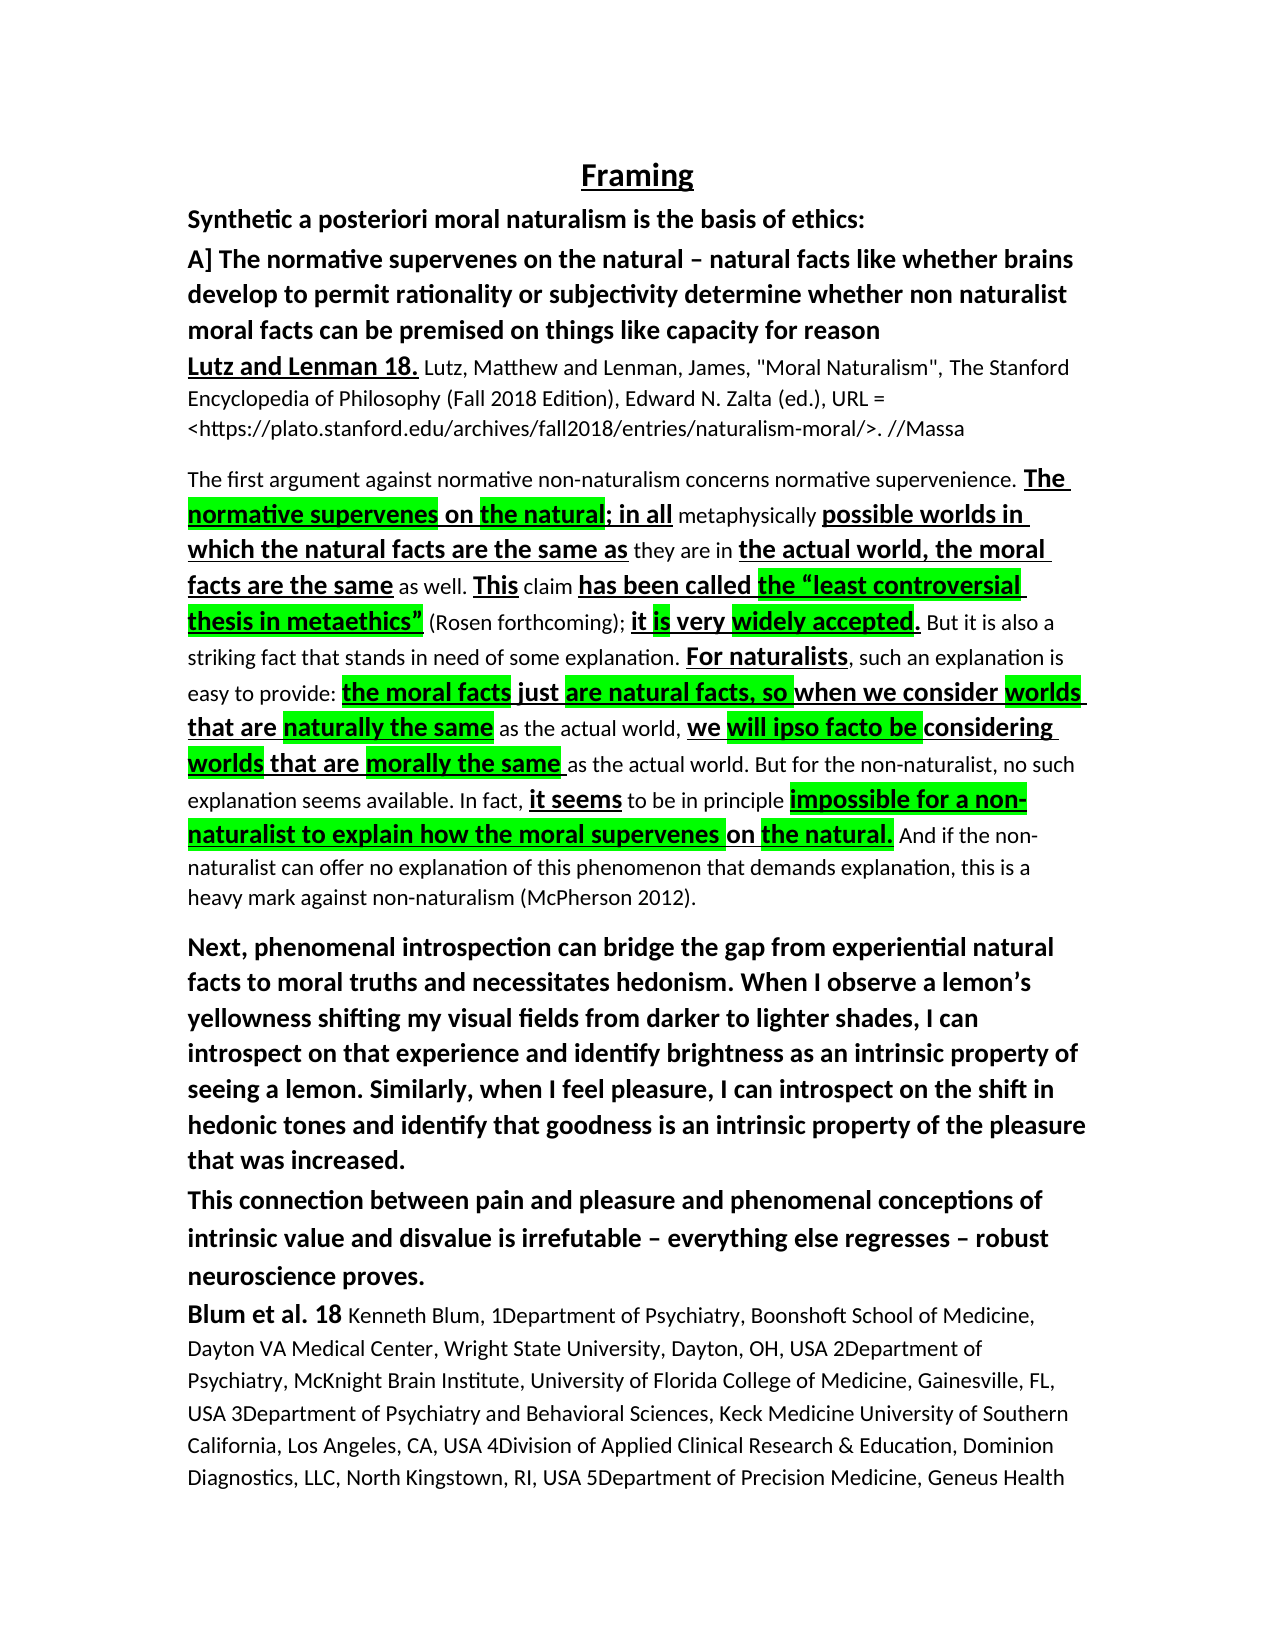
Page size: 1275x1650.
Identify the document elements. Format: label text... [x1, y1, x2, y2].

subtitle Synthetic a posteriori moral naturalism is the basis of ethics: [187, 202, 1087, 235]
text Lutz and Lenman 18. Lutz, Matthew and Lenman, James, "Moral Naturalism", The Stanford Encyclopedia of Philosophy (Fall 2018 Edition), Edward N. Zalta (ed.), URL = <https://plato.stanford.edu/archives/fall2018/entries/naturalism-moral/>. //Massa [187, 349, 1087, 442]
text The first argument against normative non-naturalism concerns normative supervenience. The normative supervenes on the natural; in all metaphysically possible worlds in which the natural facts are the same as they are in the actual world, the moral facts are the same as well. This claim has been called the “least controversial thesis in metaethics” (Rosen forthcoming); it is very widely accepted. But it is also a striking fact that stands in need of some explanation. For naturalists, such an explanation is easy to provide: the moral facts just are natural facts, so when we consider worlds that are naturally the same as the actual world, we will ipso facto be considering worlds that are morally the same as the actual world. But for the non-naturalist, no such explanation seems available. In fact, it seems to be in principle impossible for a non-naturalist to explain how the moral supervenes on the natural. And if the non-naturalist can offer no explanation of this phenomenon that demands explanation, this is a heavy mark against non-naturalism (McPherson 2012). [187, 461, 1087, 911]
subtitle This connection between pain and pleasure and phenomenal conceptions of intrinsic value and disvalue is irrefutable – everything else regresses – robust neuroscience proves. [187, 1183, 1087, 1292]
subtitle Framing [187, 154, 1087, 195]
subtitle Next, phenomenal introspection can bridge the gap from experiential natural facts to moral truths and necessitates hedonism. When I observe a lemon’s yellowness shifting my visual fields from darker to lighter shades, I can introspect on that experience and identify brightness as an intrinsic property of seeing a lemon. Similarly, when I feel pleasure, I can introspect on the shift in hedonic tones and identify that goodness is an intrinsic property of the pleasure that was increased. [187, 930, 1087, 1177]
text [187, 1297, 1087, 1491]
subtitle A] The normative supervenes on the natural – natural facts like whether brains develop to permit rationality or subjectivity determine whether non naturalist moral facts can be premised on things like capacity for reason [187, 242, 1087, 346]
